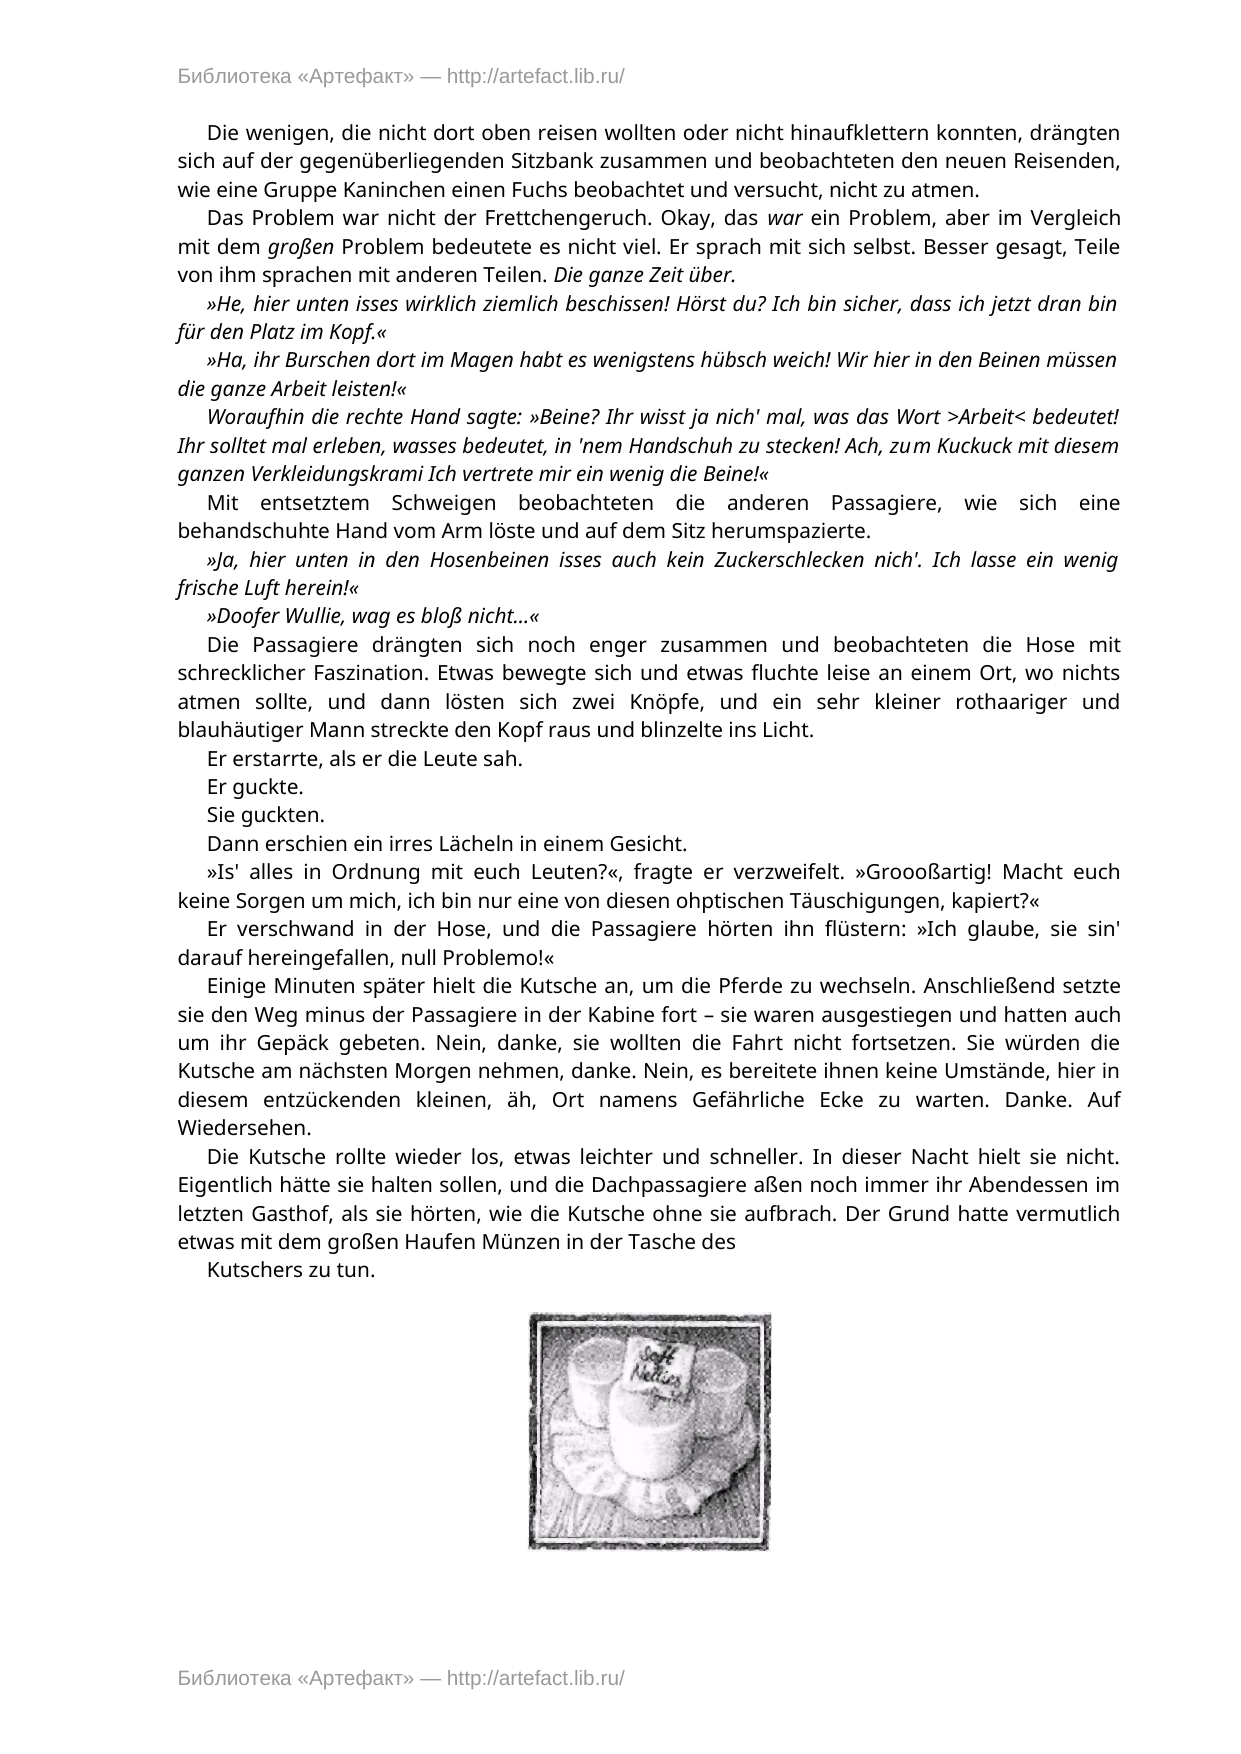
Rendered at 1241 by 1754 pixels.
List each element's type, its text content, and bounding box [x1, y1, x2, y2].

picture [527, 1312, 772, 1552]
text »Ja, hier unten in den Hosenbeinen isses auch kein Zuckerschlecken nich'. Ich lasse ein wenig frische Luft herein!« [177, 545, 1122, 602]
text Einige Minuten später hielt die Kutsche an, um die Pferde zu wechseln. Anschließend setzte sie den Weg minus der Passagiere in der Kabine fort – sie waren ausgestiegen und hatten auch um ihr Gepäck gebeten. Nein, danke, sie wollten die Fahrt nicht fortsetzen. Sie würden die Kutsche am nächsten Morgen nehmen, danke. Nein, es bereitete ihnen keine Umstände, hier in diesem entzückenden kleinen, äh, Ort namens Gefährliche Ecke zu warten. Danke. Auf Wiedersehen. [177, 971, 1122, 1142]
text Die Kutsche rollte wieder los, etwas leichter und schneller. In dieser Nacht hielt sie nicht. Eigentlich hätte sie halten sollen, und die Dachpassagiere aßen noch immer ihr Abendessen im letzten Gasthof, als sie hörten, wie die Kutsche ohne sie aufbrach. Der Grund hatte vermutlich etwas mit dem großen Haufen Münzen in der Tasche des [177, 1142, 1122, 1256]
text Woraufhin die rechte Hand sagte: »Beine? Ihr wisst ja nich' mal, was das Wort >Arbeit< bedeutet! Ihr solltet mal erleben, wasses bedeutet, in 'nem Handschuh zu stecken! Ach, zum Kuckuck mit diesem ganzen Verkleidungskrami Ich vertrete mir ein wenig die Beine!« [177, 402, 1122, 488]
text Mit entsetztem Schweigen beobachteten die anderen Passagiere, wie sich eine behandschuhte Hand vom Arm löste und auf dem Sitz herumspazierte. [177, 488, 1122, 545]
text »Is' alles in Ordnung mit euch Leuten?«, fragte er verzweifelt. »Groooßartig! Macht euch keine Sorgen um mich, ich bin nur eine von diesen ohptischen Täuschigungen, kapiert?« [177, 857, 1122, 914]
text »Ha, ihr Burschen dort im Magen habt es wenigstens hübsch weich! Wir hier in den Beinen müssen die ganze Arbeit leisten!« [177, 346, 1122, 402]
text Die Passagiere drängten sich noch enger zusammen und beobachteten die Hose mit schrecklicher Faszination. Etwas bewegte sich und etwas fluchte leise an einem Ort, wo nichts atmen sollte, und dann lösten sich zwei Knöpfe, und ein sehr kleiner rothaariger und blauhäutiger Mann streckte den Kopf raus und blinzelte ins Licht. [177, 630, 1122, 744]
text »He, hier unten isses wirklich ziemlich beschissen! Hörst du? Ich bin sicher, dass ich jetzt dran bin für den Platz im Kopf.« [177, 289, 1122, 346]
text Die wenigen, die nicht dort oben reisen wollten oder nicht hinaufklettern konnten, drängten sich auf der gegenüberliegenden Sitzbank zusammen und beobachteten den neuen Reisenden, wie eine Gruppe Kaninchen einen Fuchs beobachtet und versucht, nicht zu atmen. [177, 118, 1122, 203]
text Er verschwand in der Hose, und die Passagiere hörten ihn flüstern: »Ich glaube, sie sin' darauf hereingefallen, null Problemo!« [177, 914, 1122, 971]
text Kutschers zu tun. [177, 1256, 1122, 1284]
text Er erstarrte, als er die Leute sah. [177, 744, 1122, 772]
text Das Problem war nicht der Frettchengeruch. Okay, das war ein Problem, aber im Vergleich mit dem großen Problem bedeutete es nicht viel. Er sprach mit sich selbst. Besser gesagt, Teile von ihm sprachen mit anderen Teilen. Die ganze Zeit über. [177, 203, 1122, 289]
text Sie guckten. [177, 801, 1122, 829]
text Er guckte. [177, 772, 1122, 801]
text »Doofer Wullie, wag es bloß nicht...« [177, 602, 1122, 630]
text Dann erschien ein irres Lächeln in einem Gesicht. [177, 829, 1122, 857]
